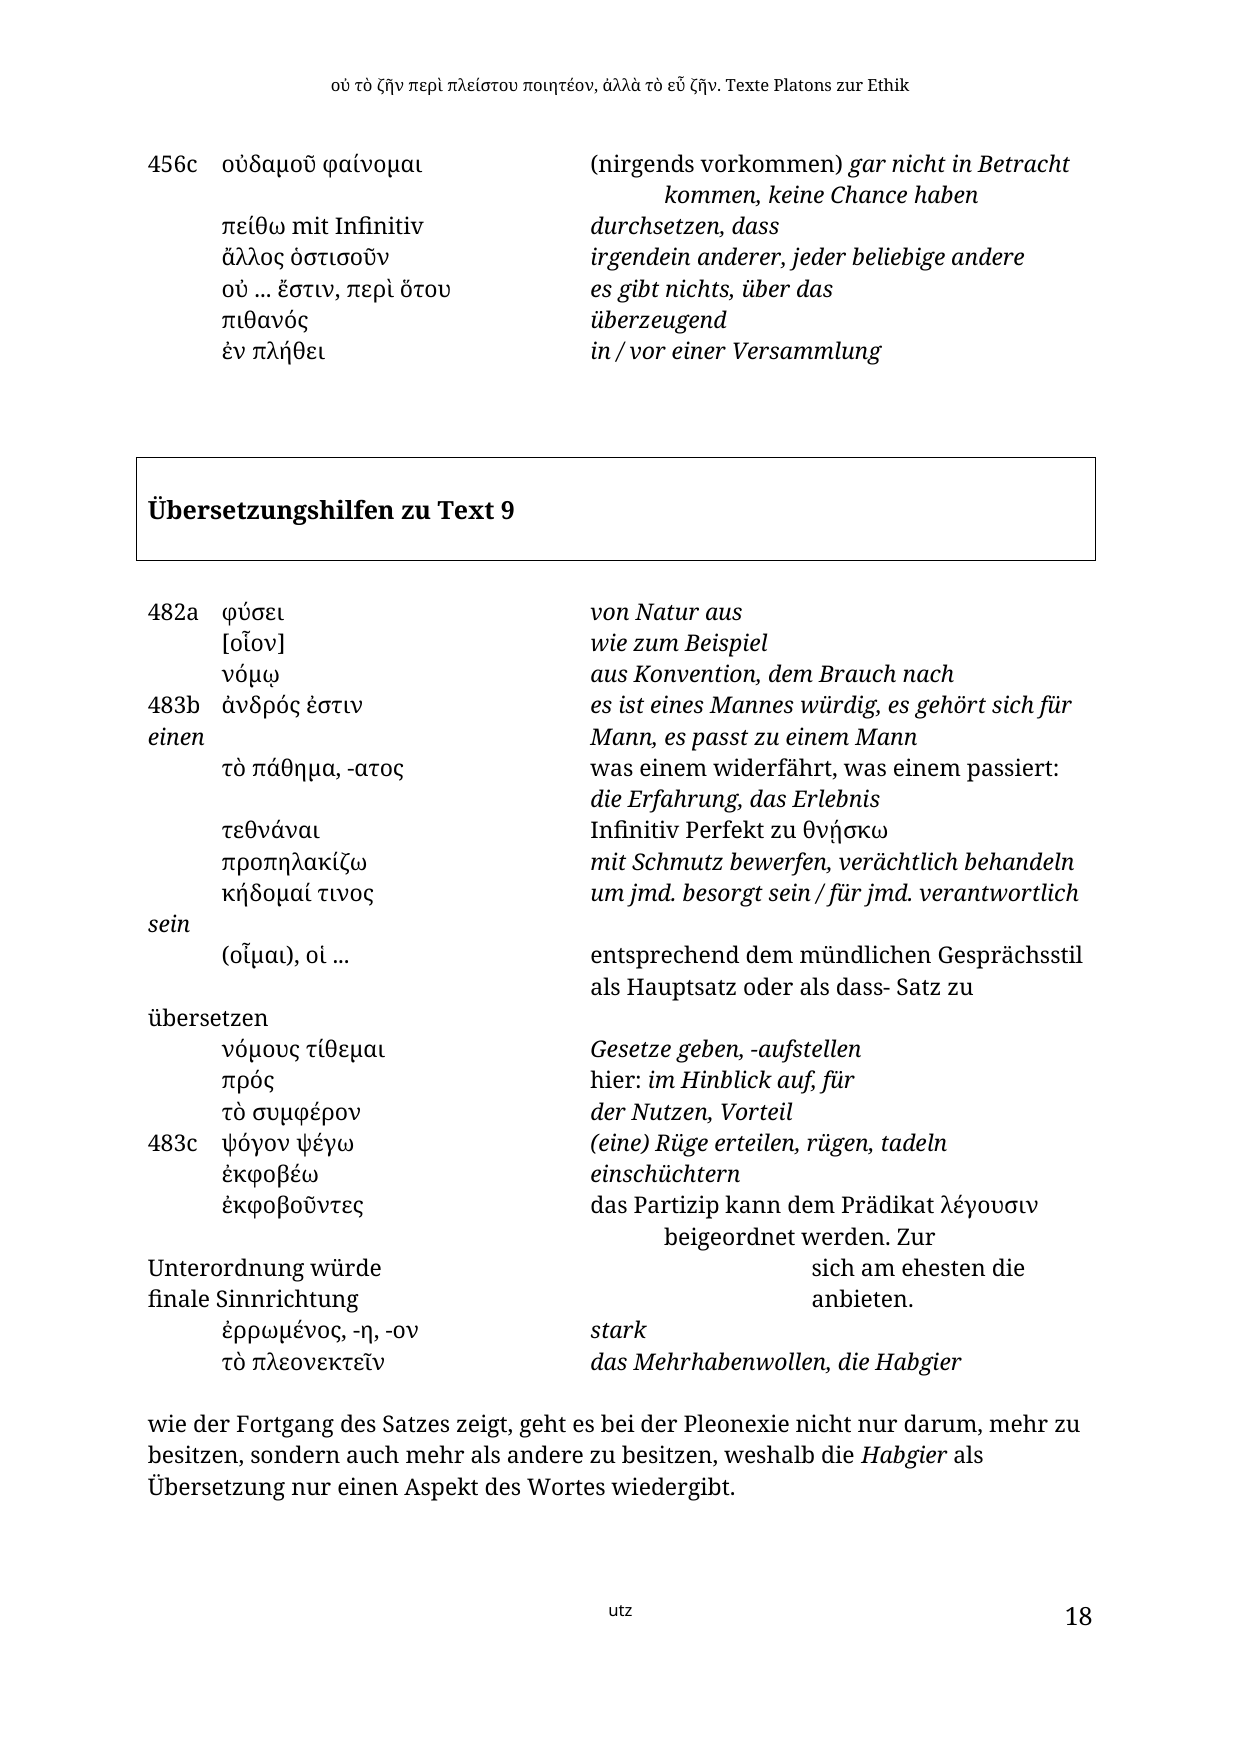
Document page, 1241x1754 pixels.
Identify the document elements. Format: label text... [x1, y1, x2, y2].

text πρός hier: im Hinblick auf, für [148, 1064, 1093, 1096]
text (οἶμαι), οἱ ... entsprechend dem mündlichen Gesprächsstil [148, 939, 1093, 971]
text προπηλακίζω mit Schmutz bewerfen, verächtlich behandeln [148, 846, 1093, 877]
text ἄλλος ὁστισοῦν irgendein anderer, jeder beliebige andere [148, 241, 1093, 273]
text 456c οὐδαμοῦ φαίνομαι (nirgends vorkommen) gar nicht in Betracht kommen, keine Chance haben [148, 148, 1093, 210]
table_header Übersetzungshilfen zu Text 9 [137, 458, 1095, 560]
text 483b ἀνδρός ἐστιν es ist eines Mannes würdig, es gehört sich für einen Mann, es passt zu einem Mann [148, 689, 1093, 752]
text τὸ πάθημα, -ατος was einem widerfährt, was einem passiert: [148, 752, 1093, 783]
text ἐκφοβοῦντες das Partizip kann dem Prädikat λέγουσιν beigeordnet werden. Zur Unterordnung würde sich am ehesten die finale Sinnrichtung anbieten. [148, 1189, 1093, 1314]
text als Hauptsatz oder als dass- Satz zu übersetzen [148, 971, 1093, 1033]
text ἐκφοβέω einschüchtern [148, 1158, 1093, 1189]
text νόμους τίθεμαι Gesetze geben, -aufstellen [148, 1033, 1093, 1064]
text νόμῳ aus Konvention, dem Brauch nach [148, 658, 1093, 689]
text ἐρρωμένος, -η, -ον stark [148, 1314, 1093, 1346]
text 482a φύσει von Natur aus [148, 596, 1093, 627]
text 483c ψόγον ψέγω (eine) Rüge erteilen, rügen, tadeln [148, 1127, 1093, 1158]
text ἐν πλήθει in / vor einer Versammlung [148, 335, 1093, 366]
text wie der Fortgang des Satzes zeigt, geht es bei der Pleonexie nicht nur darum, mehr zu besitzen, sondern auch mehr als andere zu besitzen, weshalb die Habgier als Übersetzung nur einen Aspekt des Wortes wiedergibt. [148, 1408, 1093, 1502]
text τὸ πλεονεκτεῖν das Mehrhabenwollen, die Habgier [148, 1346, 1093, 1377]
text τεθνάναι Infinitiv Perfekt zu θνῄσκω [148, 814, 1093, 846]
text πιθανός überzeugend [148, 304, 1093, 335]
text οὐ ... ἔστιν, περὶ ὅτου es gibt nichts, über das [148, 273, 1093, 304]
text πείθω mit Infinitiv durchsetzen, dass [148, 210, 1093, 241]
text τὸ συμφέρον der Nutzen, Vorteil [148, 1096, 1093, 1127]
text [οἷον] wie zum Beispiel [148, 627, 1093, 658]
text die Erfahrung, das Erlebnis [148, 783, 1093, 814]
text κήδομαί τινος um jmd. besorgt sein / für jmd. verantwortlich sein [148, 877, 1093, 939]
